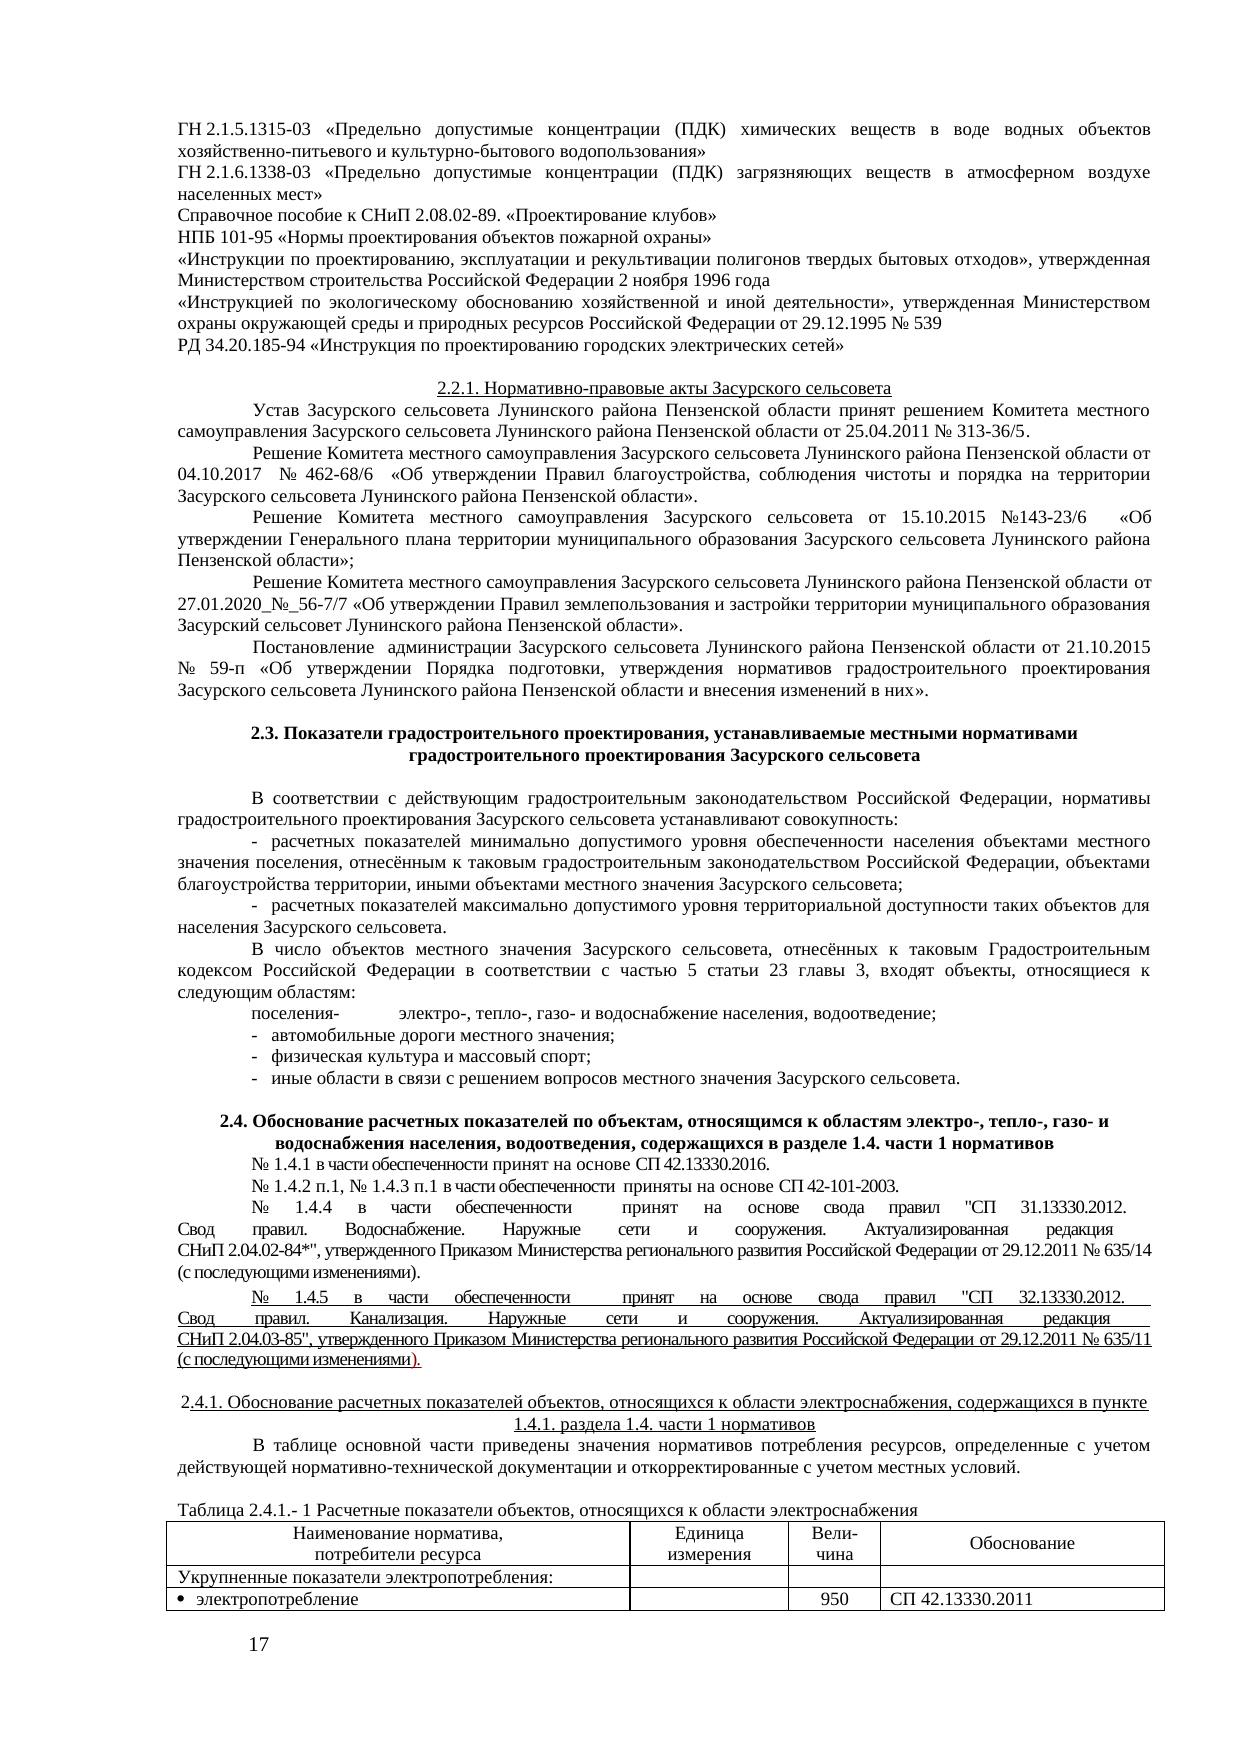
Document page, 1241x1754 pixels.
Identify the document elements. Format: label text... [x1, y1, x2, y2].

text 2.3. Показатели градостроительного проектирования, устанавливаемые местными нормативами градостроительного проектирования Засурского сельсовета [177, 722, 1152, 765]
table_header Вели-чина [789, 1522, 880, 1565]
text 2.4. Обоснование расчетных показателей по объектам, относящимся к областям электро-, тепло-, газо- и водоснабжения населения, водоотведения, содержащихся в разделе 1.4. части 1 нормативов [177, 1110, 1152, 1153]
text № 1.4.5 в части обеспеченности принят на основе свода правил "СП 32.13330.2012. Свод правил. Канализация. Наружные сети и сооружения. Актуализированная редакция СНиП 2.04.03-85", утвержденного Приказом Министерства регионального развития Российской Федерации от 29.12.2011 № 635/11 (с последующими изменениями). [177, 1288, 1152, 1346]
table_cell электропотребление [167, 1588, 629, 1610]
text № 1.4.1 в части обеспеченности принят на основе СП 42.13330.2016. [177, 1153, 1152, 1175]
text 2.4.1. Обоснование расчетных показателей объектов, относящихся к области электроснабжения, содержащихся в пункте 1.4.1. раздела 1.4. части 1 нормативов [177, 1391, 1152, 1434]
text № 1.4.2 п.1, № 1.4.3 п.1 в части обеспеченности приняты на основе СП 42-101-2003. [177, 1175, 1152, 1196]
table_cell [631, 1588, 788, 1610]
text РД 34.20.185-94 «Инструкция по проектированию городских электрических сетей» [177, 334, 1152, 355]
text - расчетных показателей максимально допустимого уровня территориальной доступности таких объектов для населения Засурского сельсовета. [177, 894, 1152, 937]
text В таблице основной части приведены значения нормативов потребления ресурсов, определенные с учетом действующей нормативно-технической документации и откорректированные с учетом местных условий. [177, 1434, 1152, 1477]
text ГН 2.1.5.1315-03 «Предельно допустимые концентрации (ПДК) химических веществ в воде водных объектов хозяйственно-питьевого и культурно-бытового водопользования» [177, 118, 1152, 161]
text Решение Комитета местного самоуправления Засурского сельсовета Лунинского района Пензенской области от 27.01.2020_№_56-7/7 «Об утверждении Правил землепользования и застройки территории муниципального образования Засурский сельсовет Лунинского района Пензенской области». [177, 571, 1152, 636]
text Постановление администрации Засурского сельсовета Лунинского района Пензенской области от 21.10.2015 № 59-п «Об утверждении Порядка подготовки, утверждения нормативов градостроительного проектирования Засурского сельсовета Лунинского района Пензенской области и внесения изменений в них». [177, 636, 1152, 700]
text - автомобильные дороги местного значения; [177, 1024, 1152, 1045]
text Решение Комитета местного самоуправления Засурского сельсовета от 15.10.2015 №143-23/6 «Об утверждении Генерального плана территории муниципального образования Засурского сельсовета Лунинского района Пензенской области»; [177, 506, 1152, 571]
table_cell [789, 1566, 880, 1587]
text № 1.4.5 в части обеспеченности принят на основе свода правил "СП 32.13330.2012. Свод правил. Канализация. Наружные сети и сооружения. Актуализированная редакция СНиП 2.04.03-85", утвержденного Приказом Министерства регионального развития Российской Федерации от 29.12.2011 № 635/11 (с последующими изменениями). [177, 1347, 1152, 1369]
text «Инструкцией по экологическому обоснованию хозяйственной и иной деятельности», утвержденная Министерством охраны окружающей среды и природных ресурсов Российской Федерации от 29.12.1995 № 539 [177, 291, 1152, 334]
text НПБ 101-95 «Нормы проектирования объектов пожарной охраны» [177, 226, 1152, 247]
text - иные области в связи с решением вопросов местного значения Засурского сельсовета. [177, 1067, 1152, 1088]
text Решение Комитета местного самоуправления Засурского сельсовета Лунинского района Пензенской области от 04.10.2017 № 462-68/6 «Об утверждении Правил благоустройства, соблюдения чистоты и порядка на территории Засурского сельсовета Лунинского района Пензенской области». [177, 442, 1152, 506]
text Справочное пособие к СНиП 2.08.02-89. «Проектирование клубов» [177, 204, 1152, 226]
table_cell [881, 1588, 1164, 1610]
text В число объектов местного значения Засурского сельсовета, отнесённых к таковым Градостроительным кодексом Российской Федерации в соответствии с частью 5 статьи 23 главы 3, входят объекты, относящиеся к следующим областям: [177, 937, 1152, 1002]
table_header Единица измерения [631, 1522, 788, 1565]
text ГН 2.1.6.1338-03 «Предельно допустимые концентрации (ПДК) загрязняющих веществ в атмосферном воздухе населенных мест» [177, 161, 1152, 204]
text 2.2.1. Нормативно-правовые акты Засурского сельсовета [177, 377, 1152, 398]
text - физическая культура и массовый спорт; [177, 1045, 1152, 1067]
table_cell [631, 1566, 788, 1587]
text - расчетных показателей минимально допустимого уровня обеспеченности населения объектами местного значения поселения, отнесённым к таковым градостроительным законодательством Российской Федерации, объектами благоустройства территории, иными объектами местного значения Засурского сельсовета; [177, 830, 1152, 894]
text Таблица 2.4.1.- 1 Расчетные показатели объектов, относящихся к области электроснабжения [177, 1499, 1152, 1521]
text № 1.4.4 в части обеспеченности принят на основе свода правил "СП 31.13330.2012. Свод правил. Водоснабжение. Наружные сети и сооружения. Актуализированная редакция СНиП 2.04.02-84*", утвержденного Приказом Министерства регионального развития Российской Федерации от 29.12.2011 № 635/14 (с последующими изменениями). [177, 1196, 1152, 1282]
text «Инструкции по проектированию, эксплуатации и рекультивации полигонов твердых бытовых отходов», утвержденная Министерством строительства Российской Федерации 2 ноября 1996 года [177, 247, 1152, 291]
table_header Наименование норматива, потребители ресурса [167, 1522, 629, 1565]
text поселения- электро-, тепло-, газо- и водоснабжение населения, водоотведение; [177, 1002, 1152, 1024]
table_cell Укрупненные показатели электропотребления: [167, 1566, 629, 1587]
table_cell 950 [789, 1588, 880, 1610]
table_header Обоснование [881, 1522, 1164, 1565]
text Устав Засурского сельсовета Лунинского района Пензенской области принят решением Комитета местного самоуправления Засурского сельсовета Лунинского района Пензенской области от 25.04.2011 № 313-36/5. [177, 398, 1152, 442]
text В соответствии с действующим градостроительным законодательством Российской Федерации, нормативы градостроительного проектирования Засурского сельсовета устанавливают совокупность: [177, 787, 1152, 830]
table_cell [881, 1566, 1164, 1587]
